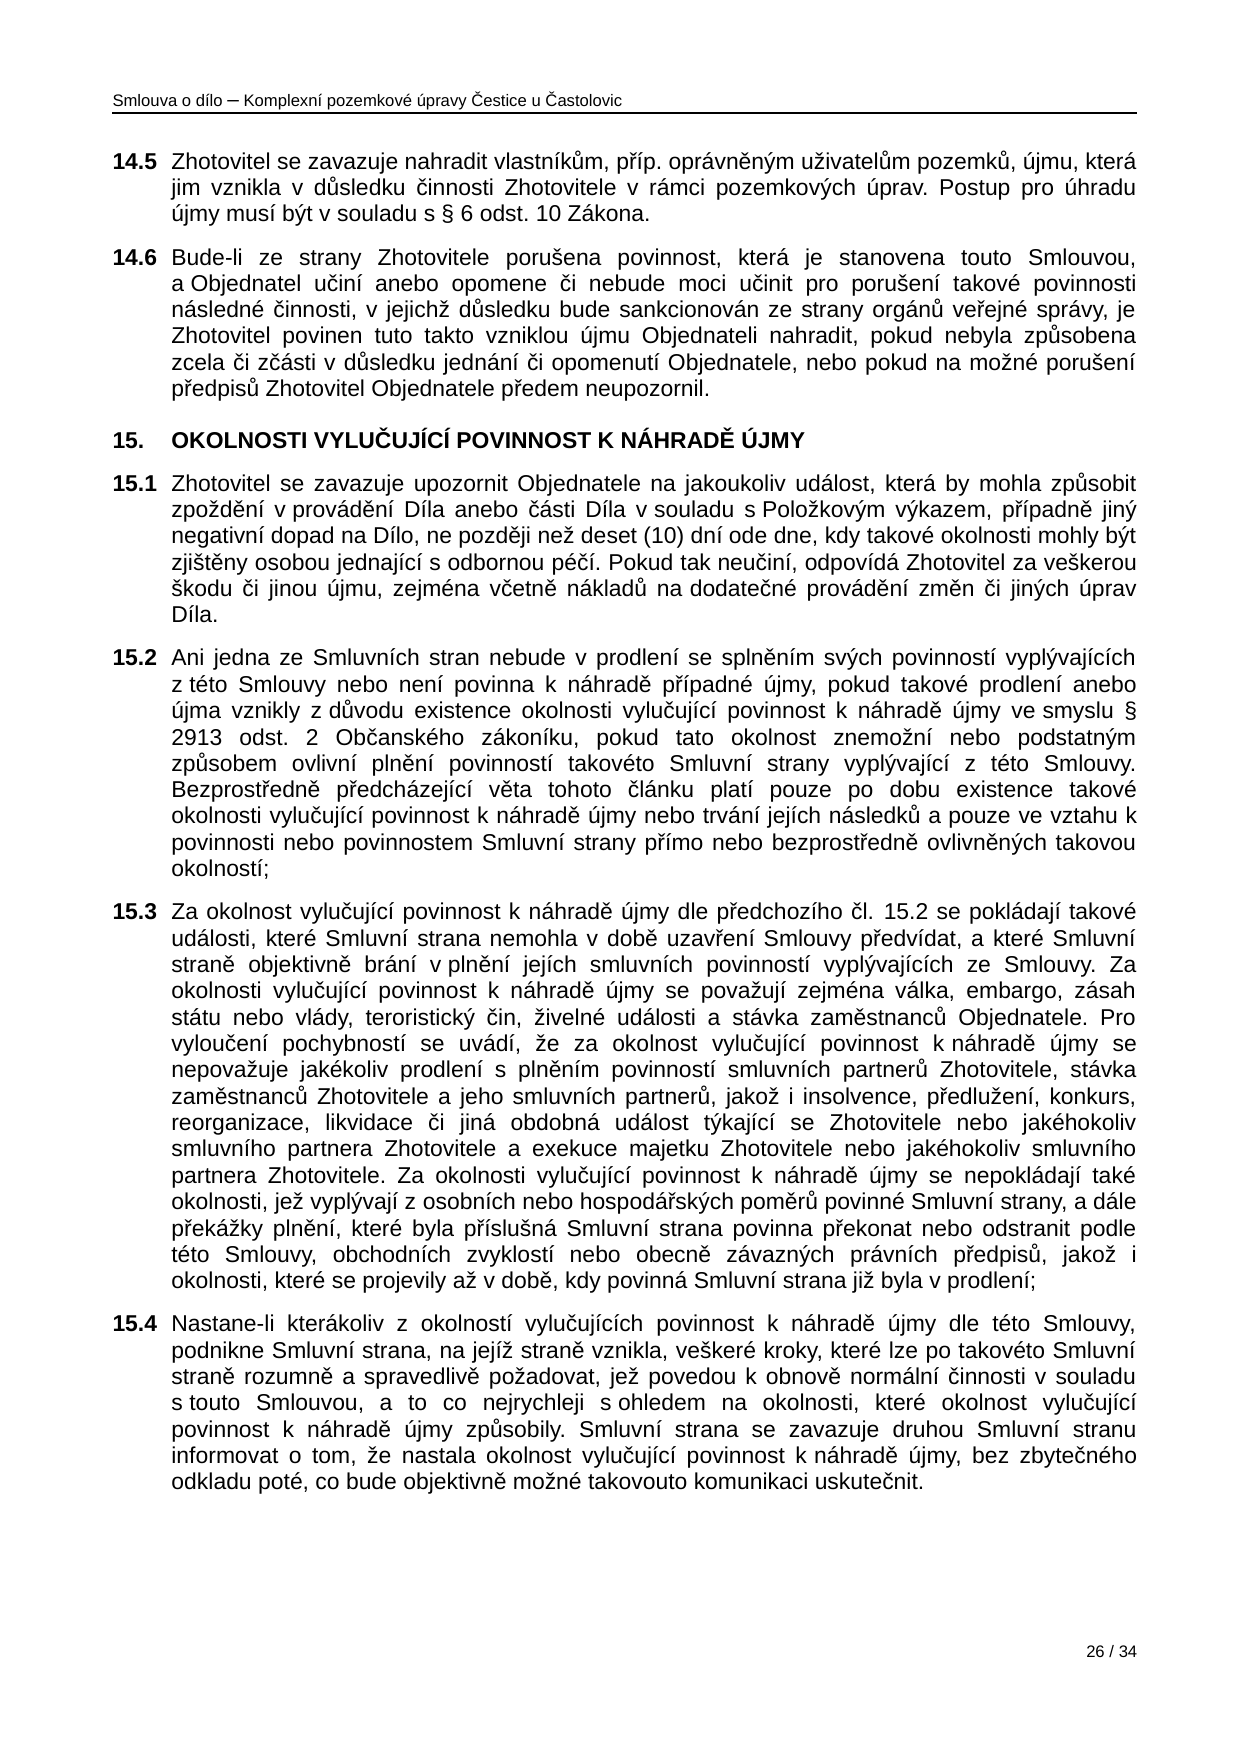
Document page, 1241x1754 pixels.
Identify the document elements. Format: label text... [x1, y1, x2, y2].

text Zhotovitel se zavazuje upozornit Objednatele na jakoukoliv událost, která by mohla způsobit zpoždění v provádění Díla anebo části Díla v souladu s Položkovým výkazem, případně jiný negativní dopad na Dílo, ne později než deset (10) dní ode dne, kdy takové okolnosti mohly být zjištěny osobou jednající s odbornou péčí. Pokud tak neučiní, odpovídá Zhotovitel za veškerou škodu či jinou újmu, zejména včetně nákladů na dodatečné provádění změn či jiných úprav Díla. [112, 469, 1137, 628]
text Okolnosti vylučující povinnost k náhradě újmy [112, 427, 1137, 453]
text Za okolnost vylučující povinnost k náhradě újmy dle předchozího čl. 15.2 se pokládají takové události, které Smluvní strana nemohla v době uzavření Smlouvy předvídat, a které Smluvní straně objektivně brání v plnění jejích smluvních povinností vyplývajících ze Smlouvy. Za okolnosti vylučující povinnost k náhradě újmy se považují zejména válka, embargo, zásah státu nebo vlády, teroristický čin, živelné události a stávka zaměstnanců Objednatele. Pro vyloučení pochybností se uvádí, že za okolnost vylučující povinnost k náhradě újmy se nepovažuje jakékoliv prodlení s plněním povinností smluvních partnerů Zhotovitele, stávka zaměstnanců Zhotovitele a jeho smluvních partnerů, jakož i insolvence, předlužení, konkurs, reorganizace, likvidace či jiná obdobná událost týkající se Zhotovitele nebo jakéhokoliv smluvního partnera Zhotovitele a exekuce majetku Zhotovitele nebo jakéhokoliv smluvního partnera Zhotovitele. Za okolnosti vylučující povinnost k náhradě újmy se nepokládají také okolnosti, jež vyplývají z osobních nebo hospodářských poměrů povinné Smluvní strany, a dále překážky plnění, které byla příslušná Smluvní strana povinna překonat nebo odstranit podle této Smlouvy, obchodních zvyklostí nebo obecně závazných právních předpisů, jakož i okolnosti, které se projevily až v době, kdy povinná Smluvní strana již byla v prodlení; [112, 898, 1137, 1293]
text Zhotovitel se zavazuje nahradit vlastníkům, příp. oprávněným uživatelům pozemků, újmu, která jim vznikla v důsledku činnosti Zhotovitele v rámci pozemkových úprav. Postup pro úhradu újmy musí být v souladu s § 6 odst. 10 Zákona. [112, 148, 1137, 227]
text Nastane-li kterákoliv z okolností vylučujících povinnost k náhradě újmy dle této Smlouvy, podnikne Smluvní strana, na jejíž straně vznikla, veškeré kroky, které lze po takovéto Smluvní straně rozumně a spravedlivě požadovat, jež povedou k obnově normální činnosti v souladu s touto Smlouvou, a to co nejrychleji s ohledem na okolnosti, které okolnost vylučující povinnost k náhradě újmy způsobily. Smluvní strana se zavazuje druhou Smluvní stranu informovat o tom, že nastala okolnost vylučující povinnost k náhradě újmy, bez zbytečného odkladu poté, co bude objektivně možné takovouto komunikaci uskutečnit. [112, 1310, 1137, 1495]
text Ani jedna ze Smluvních stran nebude v prodlení se splněním svých povinností vyplývajících z této Smlouvy nebo není povinna k náhradě případné újmy, pokud takové prodlení anebo újma vznikly z důvodu existence okolnosti vylučující povinnost k náhradě újmy ve smyslu § 2913 odst. 2 Občanského zákoníku, pokud tato okolnost znemožní nebo podstatným způsobem ovlivní plnění povinností takovéto Smluvní strany vyplývající z této Smlouvy. Bezprostředně předcházející věta tohoto článku platí pouze po dobu existence takové okolnosti vylučující povinnost k náhradě újmy nebo trvání jejích následků a pouze ve vztahu k povinnosti nebo povinnostem Smluvní strany přímo nebo bezprostředně ovlivněných takovou okolností; [112, 644, 1137, 882]
text Bude-li ze strany Zhotovitele porušena povinnost, která je stanovena touto Smlouvou, a Objednatel učiní anebo opomene či nebude moci učinit pro porušení takové povinnosti následné činnosti, v jejichž důsledku bude sankcionován ze strany orgánů veřejné správy, je Zhotovitel povinen tuto takto vzniklou újmu Objednateli nahradit, pokud nebyla způsobena zcela či zčásti v důsledku jednání či opomenutí Objednatele, nebo pokud na možné porušení předpisů Zhotovitel Objednatele předem neupozornil. [112, 243, 1137, 402]
